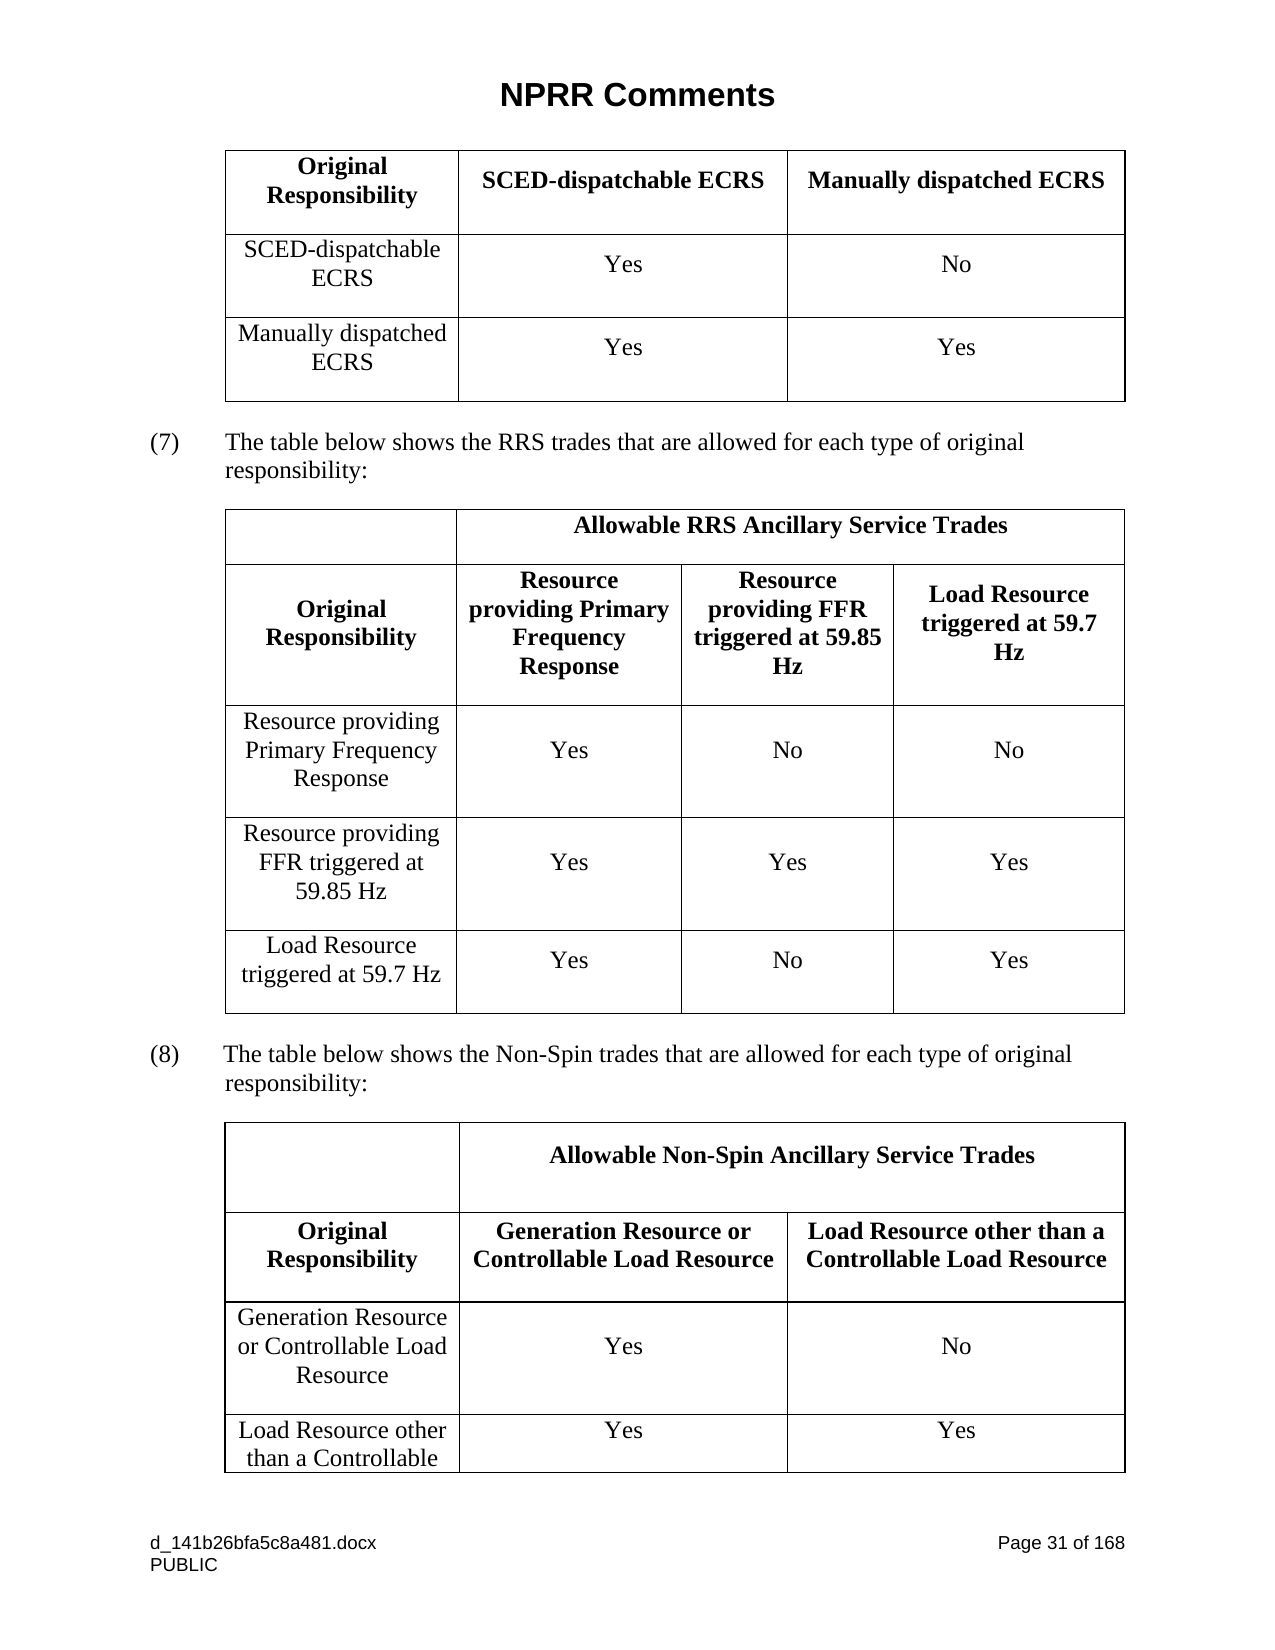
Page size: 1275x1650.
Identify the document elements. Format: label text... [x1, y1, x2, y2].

table_cell Resource providing FFR triggered at 59.85 Hz [682, 565, 893, 705]
table_cell Original Responsibility [226, 151, 458, 233]
table_cell Resource providing Primary Frequency Response [226, 706, 456, 817]
table_cell Yes [682, 818, 893, 929]
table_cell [226, 1415, 459, 1472]
table_header Allowable Non-Spin Ancillary Service Trades [460, 1123, 1124, 1212]
table_cell Manually dispatched ECRS [788, 151, 1124, 233]
table_cell Generation Resource or Controllable Load Resource [460, 1213, 787, 1301]
table_cell No [682, 931, 893, 1013]
table_cell Yes [457, 931, 681, 1013]
table_cell Yes [457, 818, 681, 929]
table_cell Yes [460, 1415, 787, 1472]
table_cell Yes [460, 1303, 787, 1414]
table_cell SCED-dispatchable ECRS [459, 151, 787, 233]
text (7) The table below shows the RRS trades that are allowed for each type of original responsibility: [150, 427, 1125, 484]
table_cell No [788, 235, 1124, 317]
table_cell Yes [894, 931, 1124, 1013]
text (8) The table below shows the Non-Spin trades that are allowed for each type of original responsibility: [150, 1039, 1125, 1097]
table_cell Manually dispatched ECRS [226, 318, 458, 401]
table_cell SCED-dispatchable ECRS [226, 235, 458, 317]
table_cell Resource providing Primary Frequency Response [457, 565, 681, 705]
table_cell Yes [788, 318, 1124, 401]
table_cell Original Responsibility [226, 1213, 459, 1301]
table_cell Resource providing FFR triggered at 59.85 Hz [226, 818, 456, 929]
table_header Allowable RRS Ancillary Service Trades [457, 510, 1124, 564]
table_cell Yes [894, 818, 1124, 929]
table_cell Yes [788, 1415, 1124, 1472]
table_cell Load Resource triggered at 59.7 Hz [894, 565, 1124, 705]
table_cell Yes [459, 235, 787, 317]
table_cell Generation Resource or Controllable Load Resource [226, 1303, 459, 1414]
table_header [226, 1123, 459, 1212]
table_cell No [682, 706, 893, 817]
table_cell Original Responsibility [226, 565, 456, 705]
table_cell No [788, 1303, 1124, 1414]
table_cell Load Resource other than a Controllable Load Resource [788, 1213, 1124, 1301]
table_cell Yes [457, 706, 681, 817]
table_cell Load Resource triggered at 59.7 Hz [226, 931, 456, 1013]
table_cell Yes [459, 318, 787, 401]
table_cell No [894, 706, 1124, 817]
table_header [226, 510, 456, 564]
